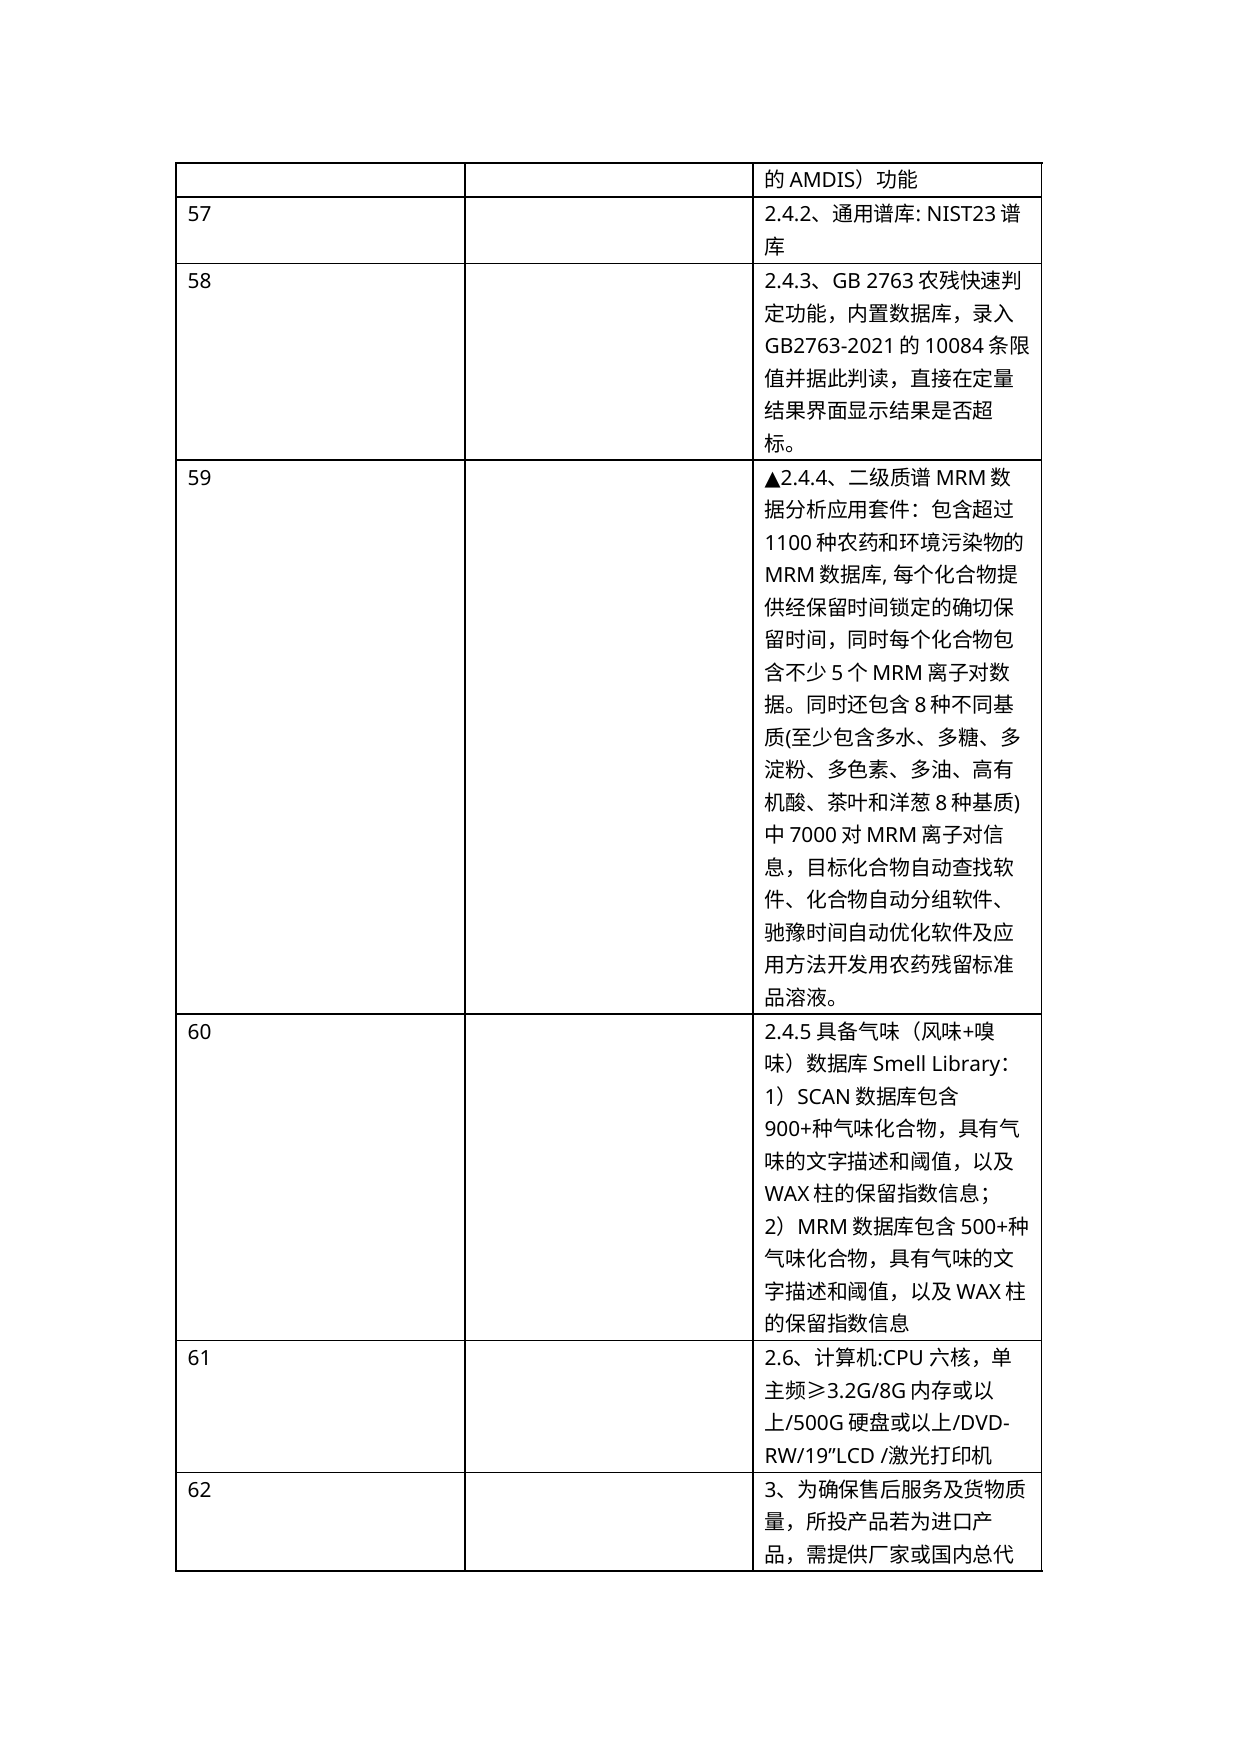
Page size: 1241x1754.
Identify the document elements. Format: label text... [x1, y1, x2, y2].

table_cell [754, 164, 1041, 196]
table_cell 2.6、计算机:CPU 六核，单主频≥3.2G/8G内存或以上/500G硬盘或以上/DVD-RW/19”LCD /激光打印机 [754, 1341, 1041, 1471]
table_cell 56 [177, 164, 464, 196]
table_cell 57 [177, 198, 464, 263]
table_cell 2.4.5 具备气味（风味+嗅味）数据库Smell Library：1）SCAN数据库包含900+种气味化合物，具有气味的文字描述和阈值，以及WAX柱的保留指数信息；2）MRM数据库包含500+种气味化合物，具有气味的文字描述和阈值，以及WAX柱的保留指数信息 [754, 1015, 1041, 1340]
table_cell [466, 198, 752, 263]
table_cell 58 [177, 264, 464, 459]
table_cell [466, 461, 752, 1013]
table_cell 2.4.2、通用谱库: NIST23谱库 [754, 198, 1041, 263]
table_cell 60 [177, 1015, 464, 1340]
table_cell 62 [177, 1473, 464, 1570]
table_cell [466, 1015, 752, 1340]
table_cell 61 [177, 1341, 464, 1471]
table_cell ▲2.4.4、二级质谱MRM数据分析应用套件：包含超过1100种农药和环境污染物的MRM数据库, 每个化合物提供经保留时间锁定的确切保留时间，同时每个化合物包含不少5个MRM离子对数据。同时还包含8种不同基质(至少包含多水、多糖、多淀粉、多色素、多油、高有机酸、茶叶和洋葱8种基质)中7000对MRM离子对信息，目标化合物自动查找软件、化合物自动分组软件、驰豫时间自动优化软件及应用方法开发用农药残留标准品溶液。 [754, 461, 1041, 1013]
table_cell [466, 1341, 752, 1471]
table_cell 59 [177, 461, 464, 1013]
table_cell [754, 1473, 1041, 1570]
table_cell [466, 264, 752, 459]
table_cell 2.4.3、GB 2763农残快速判定功能，内置数据库，录入GB2763-2021的10084条限值并据此判读，直接在定量结果界面显示结果是否超标。 [754, 264, 1041, 459]
table_cell [466, 164, 752, 196]
table_cell [466, 1473, 752, 1570]
